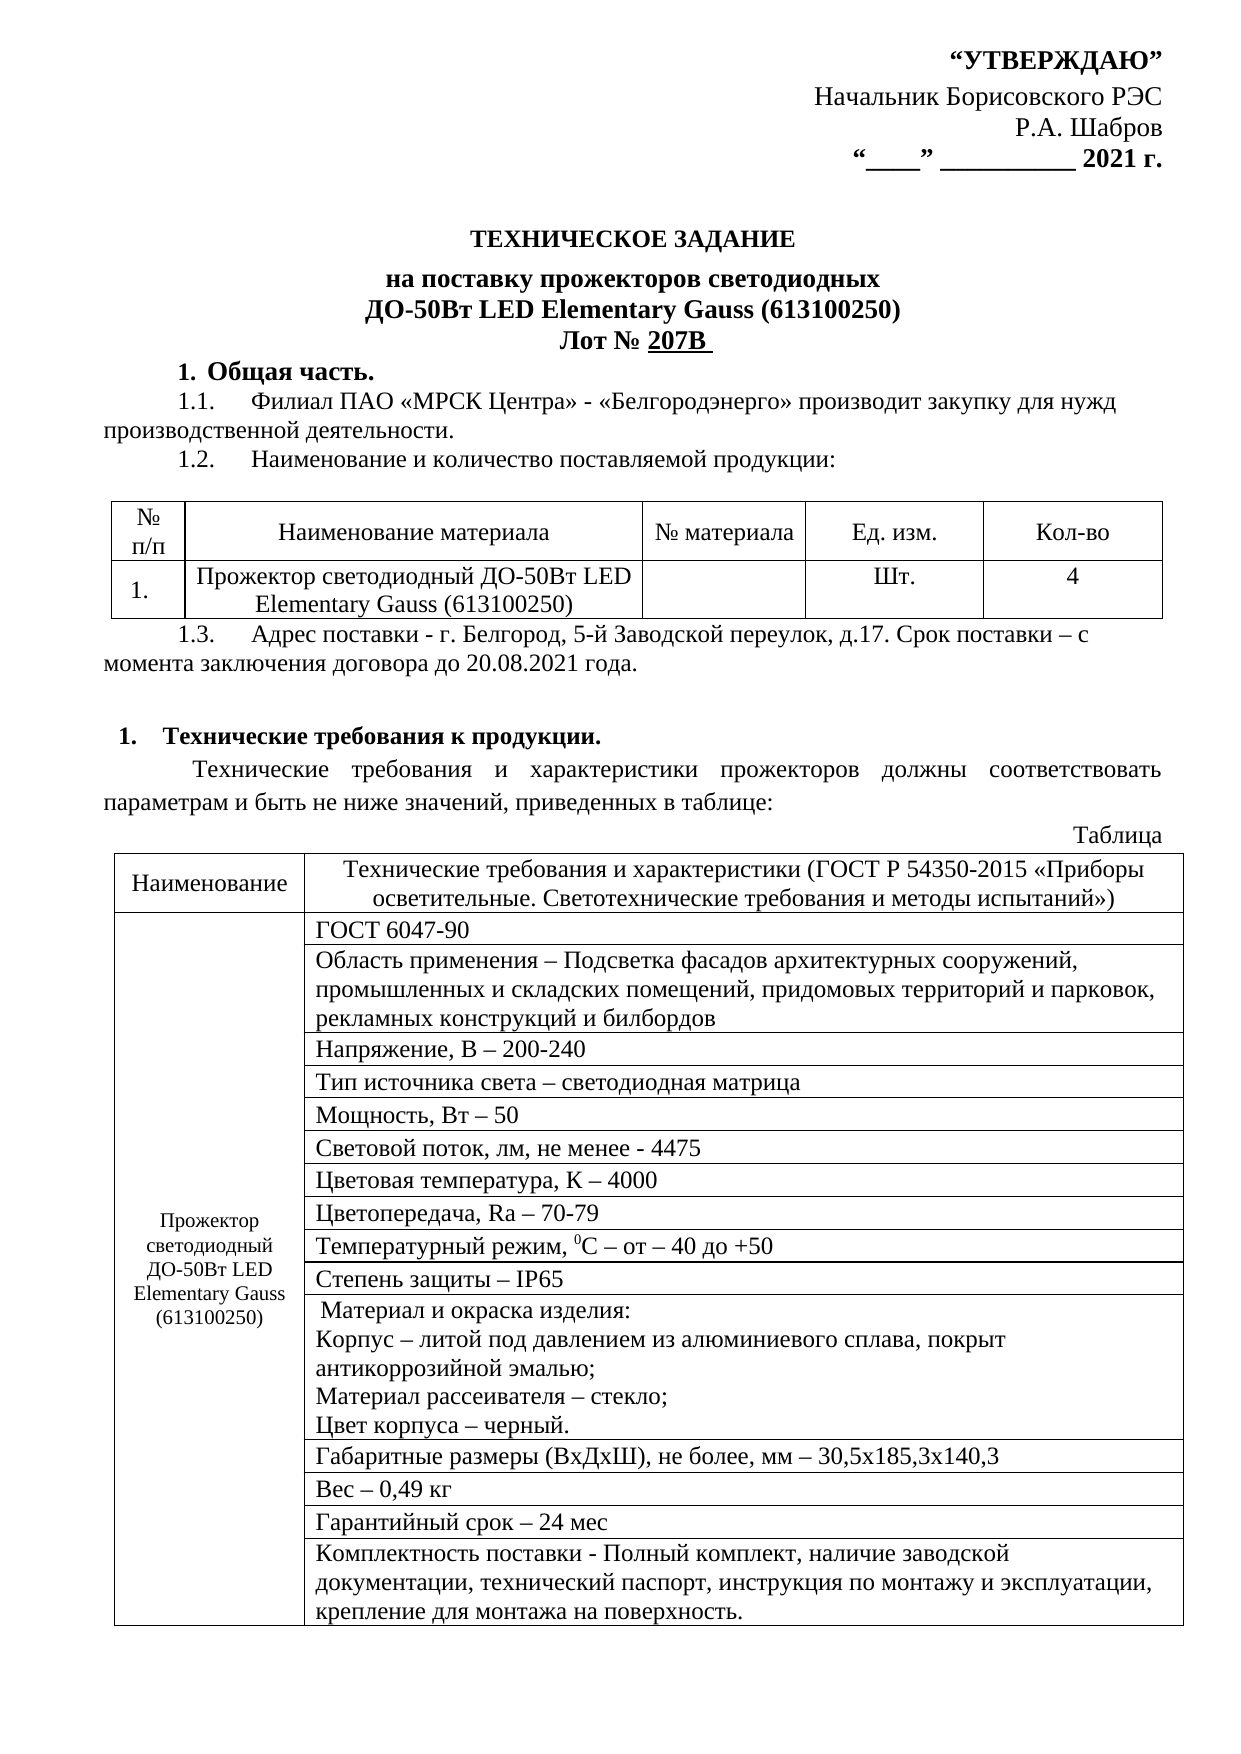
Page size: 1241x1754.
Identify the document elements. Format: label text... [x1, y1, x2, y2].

text 1.2. Наименование и количество поставляемой продукции: [103, 444, 1162, 472]
table_header Кол-во [984, 502, 1162, 560]
table_cell Прожектор светодиодный ДО-50Вт LED Elementary Gauss (613100250) [115, 913, 304, 1625]
text Начальник Борисовского РЭС [103, 80, 1162, 111]
table_cell Цветовая температура, К – 4000 [305, 1164, 1183, 1196]
list Технические требования к продукции. [118, 721, 1162, 750]
table_cell ГОСТ 6047-90 [305, 913, 1183, 944]
table_cell Шт. [806, 561, 983, 618]
table_cell Область применения – Подсветка фасадов архитектурных сооружений, промышленных и складских помещений, придомовых территорий и парковок, рекламных конструкций и билбордов [305, 945, 1183, 1032]
text Таблица [103, 820, 1162, 849]
table_header № материала [643, 502, 805, 560]
text Технические требования и характеристики прожекторов должны соответствовать параметрам и быть не ниже значений, приведенных в таблице: [103, 754, 1162, 816]
table_cell Напряжение, В – 200-240 [305, 1033, 1183, 1064]
text Лот № 207B [103, 324, 1162, 355]
subtitle ТЕХНИЧЕСКОЕ ЗАДАНИЕ [103, 224, 1162, 253]
text 1.3. Адрес поставки - г. Белгород, 5-й Заводской переулок, д.17. Срок поставки – с момента заключения договора до 20.08.2021 года. [103, 619, 1162, 677]
text Р.А. Шабров [103, 111, 1162, 142]
table_header Наименование [115, 854, 304, 912]
table_cell Тип источника света – светодиодная матрица [305, 1066, 1183, 1097]
table_cell Прожектор светодиодный ДО-50Вт LED Elementary Gauss (613100250) [186, 561, 642, 618]
list Общая часть. [177, 355, 1162, 386]
text ДО-50Вт LED Elementary Gauss (613100250) [103, 293, 1162, 324]
table_cell [643, 561, 805, 618]
table_header Ед. изм. [806, 502, 983, 560]
table_cell Вес – 0,49 кг [305, 1473, 1183, 1504]
table_cell Комплектность поставки - Полный комплект, наличие заводской документации, технический паспорт, инструкция по монтажу и эксплуатации, крепление для монтажа на поверхность. [305, 1539, 1183, 1625]
table_header Наименование материала [186, 502, 642, 560]
text 1.1. Филиал ПАО «МРСК Центра» - «Белгородэнерго» производит закупку для нужд производственной деятельности. [103, 386, 1162, 444]
table_cell Мощность, Вт – 50 [305, 1098, 1183, 1130]
table_cell Световой поток, лм, не менее - 4475 [305, 1131, 1183, 1163]
table_cell [112, 561, 184, 618]
table_cell 4 [984, 561, 1162, 618]
table_cell Температурный режим, 0С – от – 40 до +50 [305, 1230, 1183, 1261]
table_cell Гарантийный срок – 24 мес [305, 1506, 1183, 1537]
table_cell Цветопередача, Ra – 70-79 [305, 1197, 1183, 1228]
table_header № п/п [112, 502, 184, 560]
table_header Технические требования и характеристики (ГОСТ Р 54350-2015 «Приборы осветительные. Светотехнические требования и методы испытаний») [305, 854, 1183, 912]
table_cell Габаритные размеры (ВхДхШ), не более, мм – 30,5х185,3х140,3 [305, 1440, 1183, 1472]
table_cell Степень защиты – IP65 [305, 1263, 1183, 1294]
table_cell Материал и окраска изделия: Корпус – литой под давлением из алюминиевого сплава, покрыт антикоррозийной эмалью; Материал рассеивателя – стекло; Цвет корпуса – черный. [305, 1295, 1183, 1439]
text на поставку прожекторов светодиодных [103, 262, 1162, 293]
subtitle “____” __________ 2021 г. [103, 142, 1162, 173]
text “УТВЕРЖДАЮ” [103, 44, 1162, 76]
